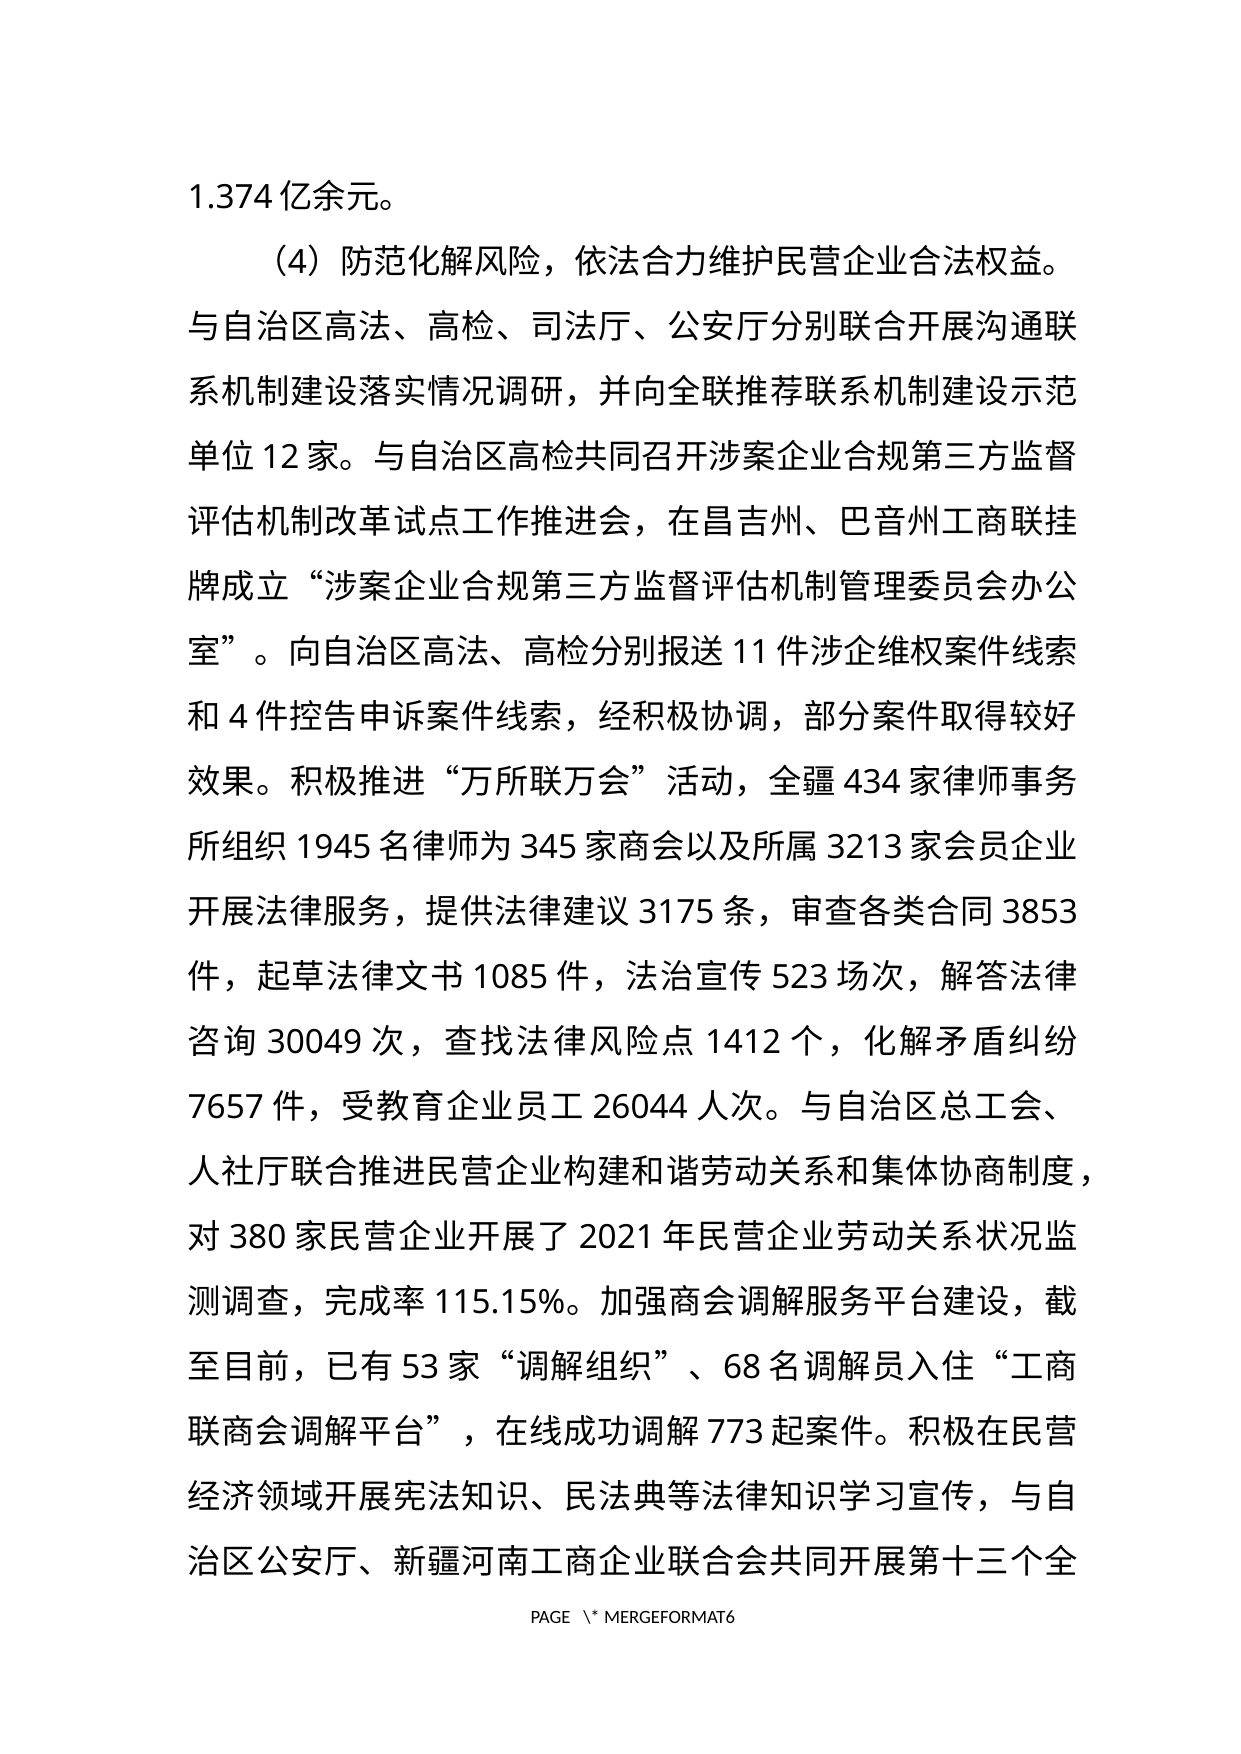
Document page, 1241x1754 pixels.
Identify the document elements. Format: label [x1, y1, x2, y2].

text [187, 162, 1078, 227]
text [187, 227, 1078, 1592]
